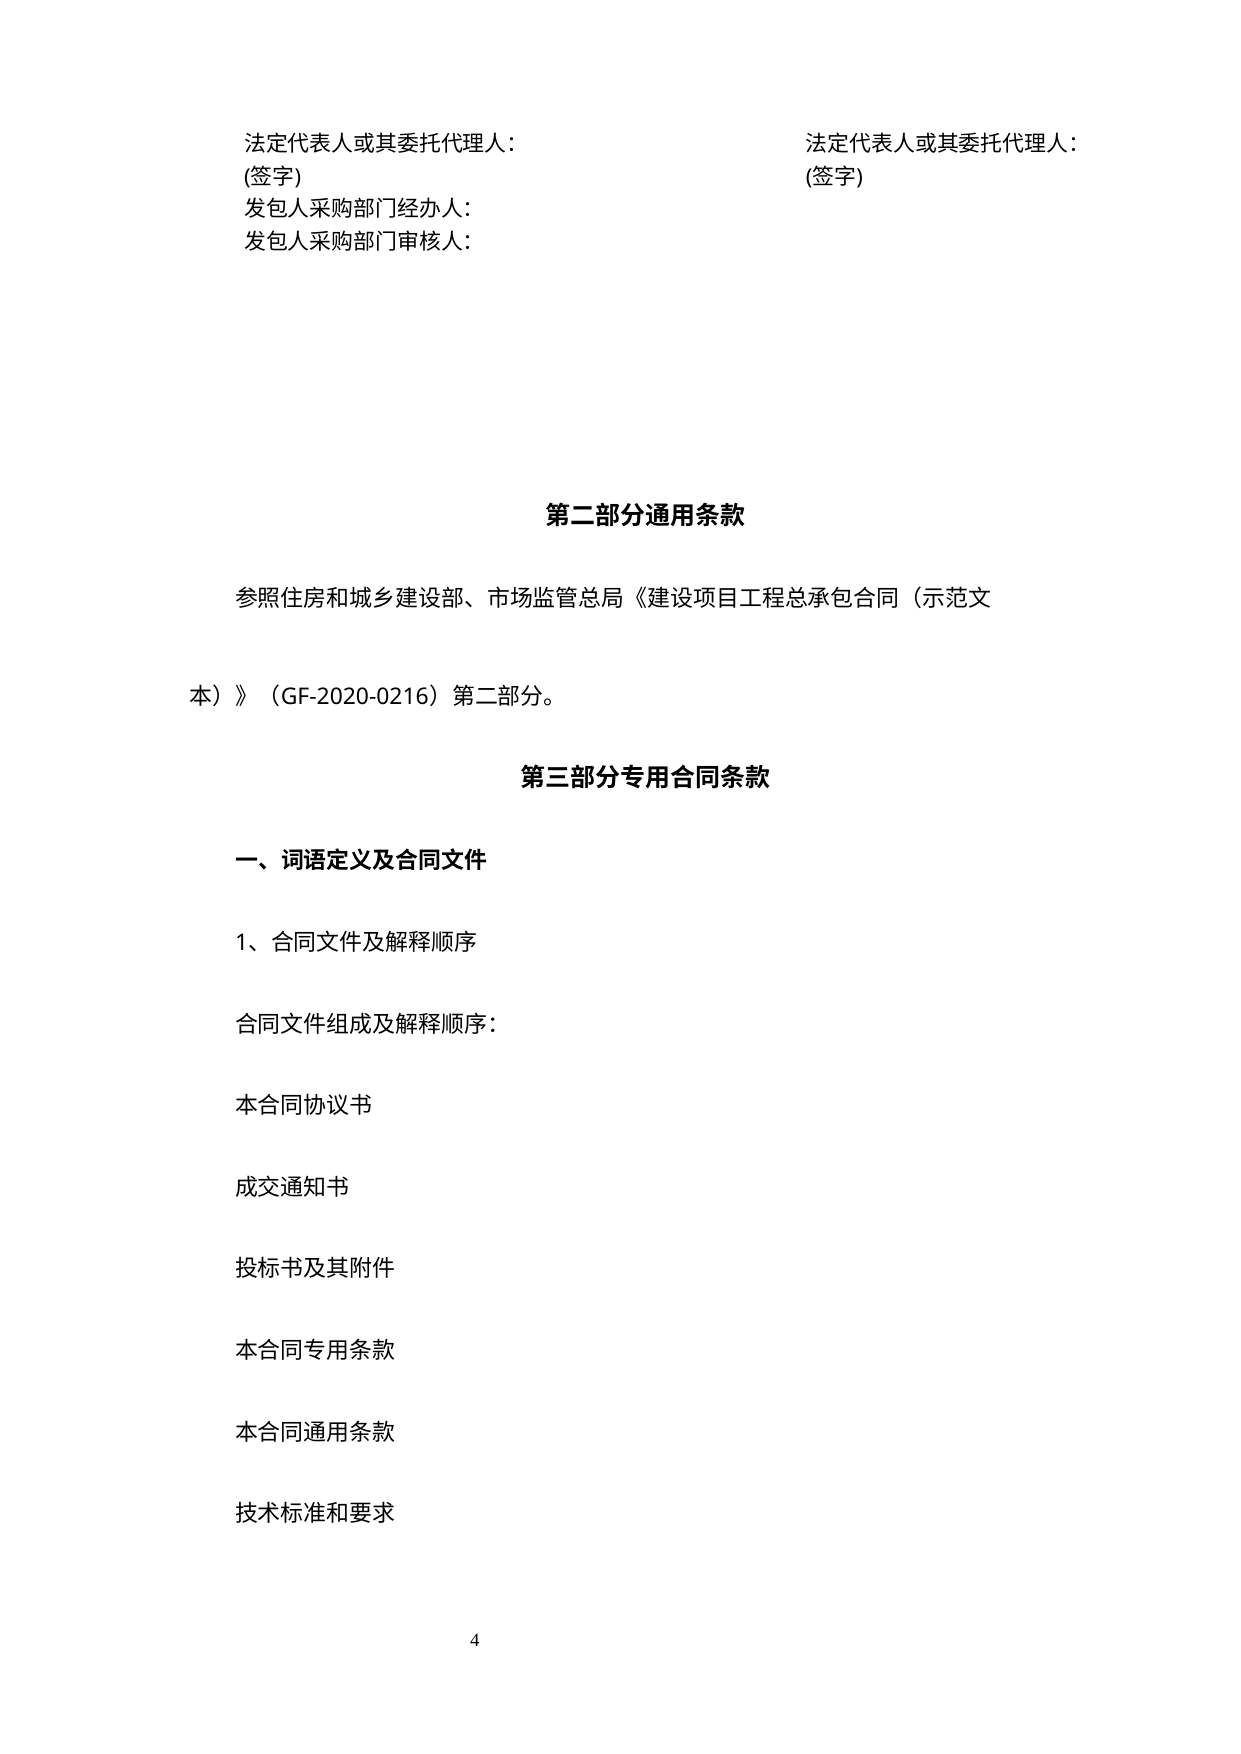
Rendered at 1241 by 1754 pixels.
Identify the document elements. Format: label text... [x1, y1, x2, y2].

text 一、词语定义及合同文件 [189, 827, 1051, 892]
text 合同文件组成及解释顺序： [189, 990, 1051, 1055]
text 第三部分专用合同条款 [189, 743, 1051, 808]
text 本合同协议书 [189, 1071, 1051, 1136]
table_cell 法定代表人或其委托代理人： (签字) 发包人采购部门经办人： 发包人采购部门审核人： [189, 126, 751, 256]
text 成交通知书 [189, 1153, 1051, 1218]
text 参照住房和城乡建设部、市场监管总局《建设项目工程总承包合同（示范文本）》（GF-2020-0216）第二部分。 [189, 564, 1051, 727]
text 投标书及其附件 [189, 1234, 1051, 1299]
text 本合同通用条款 [189, 1398, 1051, 1463]
table_cell 法定代表人或其委托代理人： (签字) [751, 126, 1231, 256]
text 技术标准和要求 [189, 1479, 1051, 1544]
text 1、合同文件及解释顺序 [189, 908, 1051, 973]
text 第二部分通用条款 [189, 481, 1051, 546]
text 本合同专用条款 [189, 1316, 1051, 1381]
